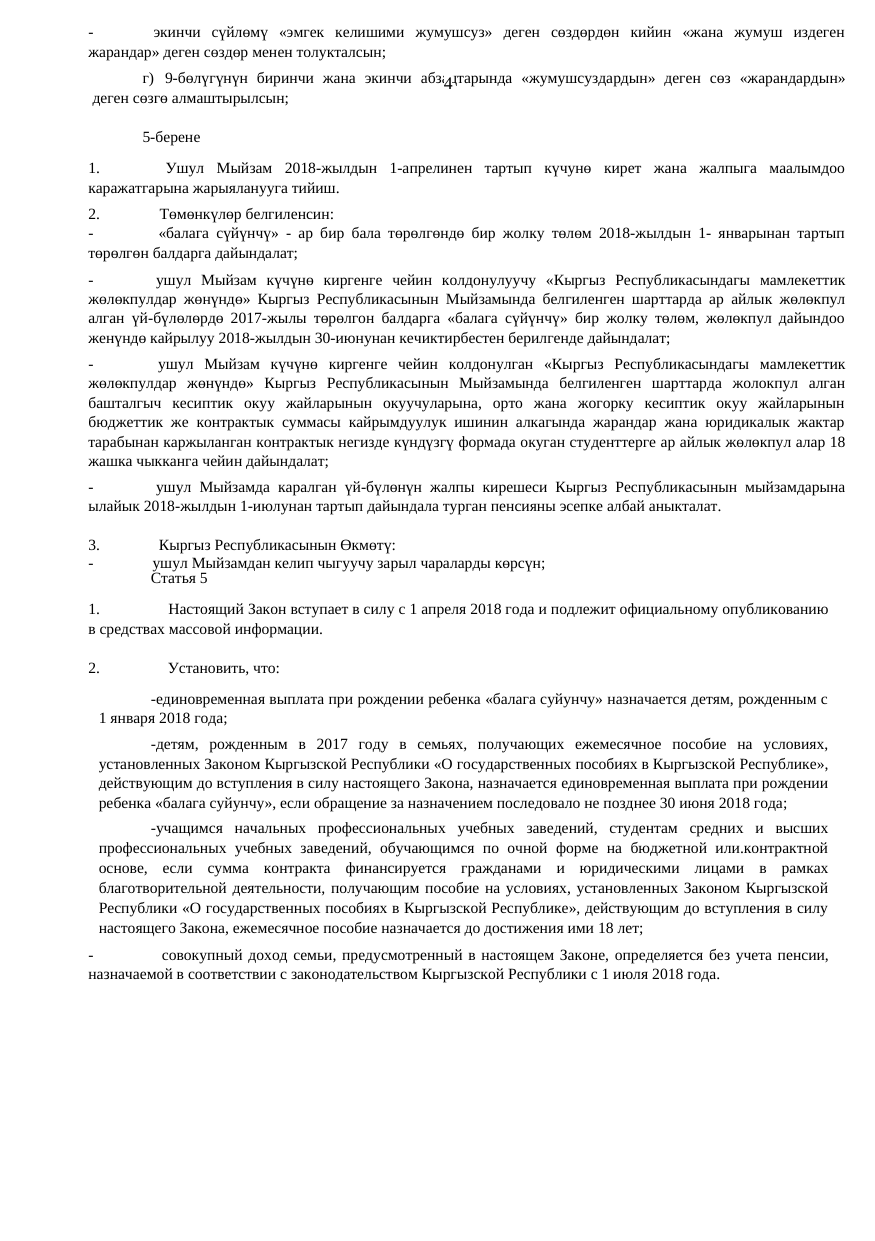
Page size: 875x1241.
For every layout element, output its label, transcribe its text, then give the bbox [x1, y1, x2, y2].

text г) 9-бөлүгүнүн биринчи жана экинчи абзацтарында «жумушсуздардын» деген сөз «жарандардын» деген сөзгө алмаштырылсын; [92, 67, 846, 107]
list Кыргыз Республикасынын Өкмөтү: [88, 537, 850, 553]
list ушул Мыйзам күчүнө киргенге чейин колдонулуучу «Кыргыз Республикасындагы мамлекеттик жөлөкпулдар жөнүндө» Кыргыз Республикасынын Мыйзамында белгиленген шарттарда ар айлык жөлөкпул алган үй-бүлөлөрдө 2017-жылы төрөлгон балдарга «балага сүйүнчү» бир жолку төлөм, жөлөкпул дайындоо женүндө кайрылуу 2018-жылдын 30-июнунан кечиктирбестен берилгенде дайындалат; [88, 269, 846, 347]
list Настоящий Закон вступает в силу с 1 апреля 2018 года и подлежит официальному опубликованию в средствах массовой информации. [88, 598, 829, 638]
text -учащимся начальных профессиональных учебных заведений, студентам средних и высших профессиональных учебных заведений, обучающимся по очной форме на бюджетной или.контрактной основе, если сумма контракта финансируется гражданами и юридическими лицами в рамках благотворительной деятельности, получающим пособие на условиях, установленных Законом Кыргызской Республики «О государственных пособиях в Кыргызской Республике», действующим до вступления в силу настоящего Закона, ежемесячное пособие назначается до достижения ими 18 лет; [98, 818, 829, 938]
list совокупный доход семьи, предусмотренный в настоящем Законе, определяется без учета пенсии, назначаемой в соответствии с законодательством Кыргызской Республики с 1 июля 2018 года. [88, 944, 829, 983]
list экинчи сүйлөмү «эмгек келишими жумушсуз» деген сөздөрдөн кийин «жана жумуш издеген жарандар» деген сөздөр менен толукталсын; [88, 21, 846, 61]
list ушул Мыйзамда каралган үй-бүлөнүн жалпы кирешеси Кыргыз Республикасынын мыйзамдарына ылайык 2018-жылдын 1-июлунан тартып дайындала турган пенсияны эсепке албай аныкталат. [88, 477, 846, 516]
list «балага сүйүнчү» - ар бир бала төрөлгөндө бир жолку төлөм 2018-жылдын 1- январынан тартып төрөлгөн балдарга дайындалат; [88, 223, 846, 263]
list ушул Мыйзам күчүнө киргенге чейин колдонулган «Кыргыз Республикасындагы мамлекеттик жөлөкпулдар жөнүндө» Кыргыз Республикасынын Мыйзамында белгиленген шарттарда жолокпул алган башталгыч кесиптик окуу жайларынын окуучуларына, орто жана жогорку кесиптик окуу жайларынын бюджеттик же контрактык суммасы кайрымдуулук ишинин алкагында жарандар жана юридикалык жактар тарабынан каржыланган контрактык негизде күндүзгү формада окуган студенттерге ар айлык жөлөкпул алар 18 жашка чыкканга чейин дайындалат; [88, 353, 846, 470]
list Установить, что: [88, 661, 850, 676]
list ушул Мыйзамдан келип чыгуучу зарыл чараларды көрсүн; [88, 556, 850, 571]
text 5-берене [92, 129, 850, 145]
list Ушул Мыйзам 2018-жылдын 1-апрелинен тартып күчунө кирет жана жалпыга маалымдоо каражатгарына жарыяланууга тийиш. [88, 157, 846, 197]
text -детям, рожденным в 2017 году в семьях, получающих ежемесячное пособие на условиях, установленных Законом Кыргызской Республики «О государственных пособиях в Кыргызской Республике», действующим до вступления в силу настоящего Закона, назначается единовременная выплата при рождении ребенка «балага суйунчу», если обращение за назначением последовало не позднее 30 июня 2018 года; [98, 734, 829, 812]
text Статья 5 [98, 571, 850, 587]
text -единовременная выплата при рождении ребенка «балага суйунчу» назначается детям, рожденным с 1 января 2018 года; [98, 689, 829, 728]
list Төмөнкүлөр белгиленсин: [88, 207, 850, 223]
